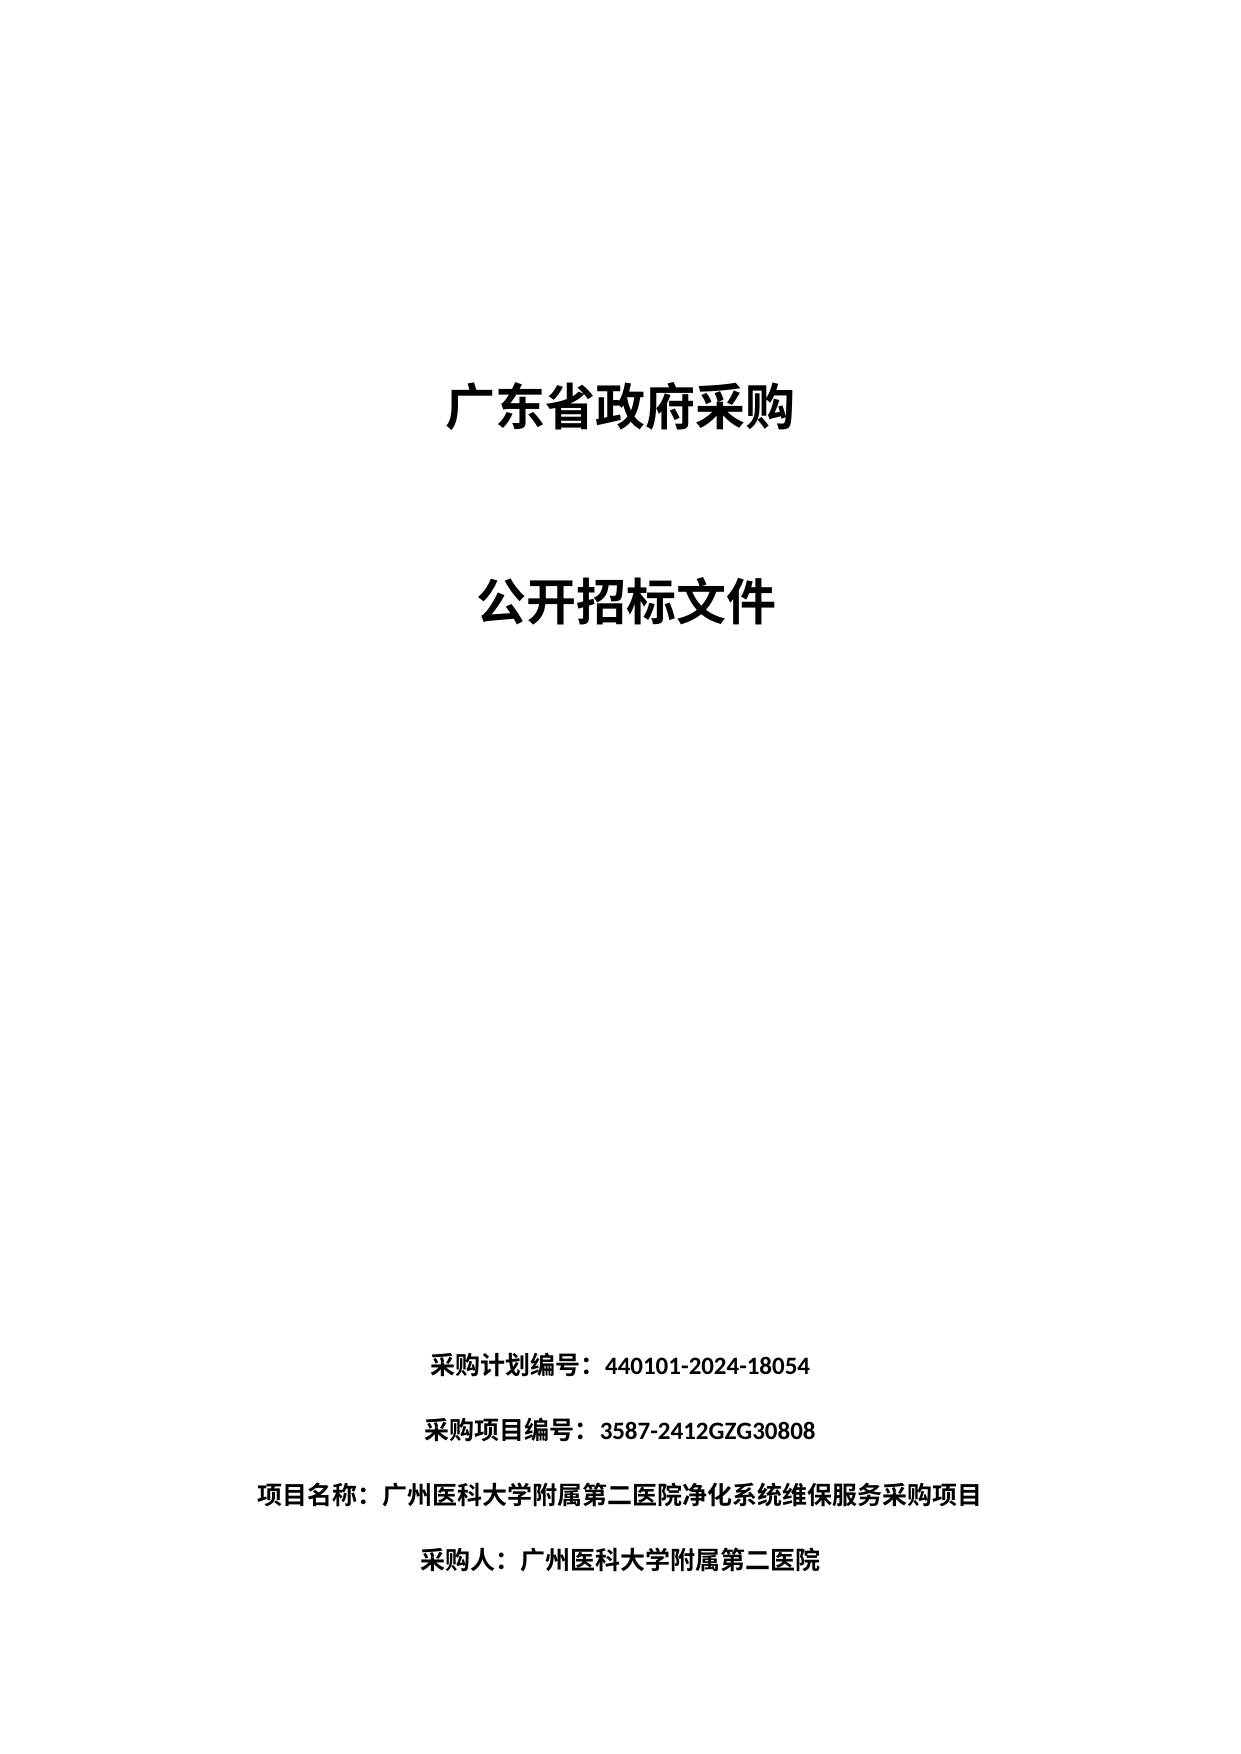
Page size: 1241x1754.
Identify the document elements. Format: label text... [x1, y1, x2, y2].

text 项目名称：广州医科大学附属第二医院净化系统维保服务采购项目 [187, 1462, 1053, 1527]
text 采购项目编号：3587-2412GZG30808 [187, 1397, 1053, 1462]
text 广东省政府采购 [187, 357, 1053, 454]
text 采购人：广州医科大学附属第二医院 [187, 1527, 1053, 1592]
text 公开招标文件 [187, 552, 1053, 1332]
text 采购计划编号：440101-2024-18054 [187, 1332, 1053, 1397]
